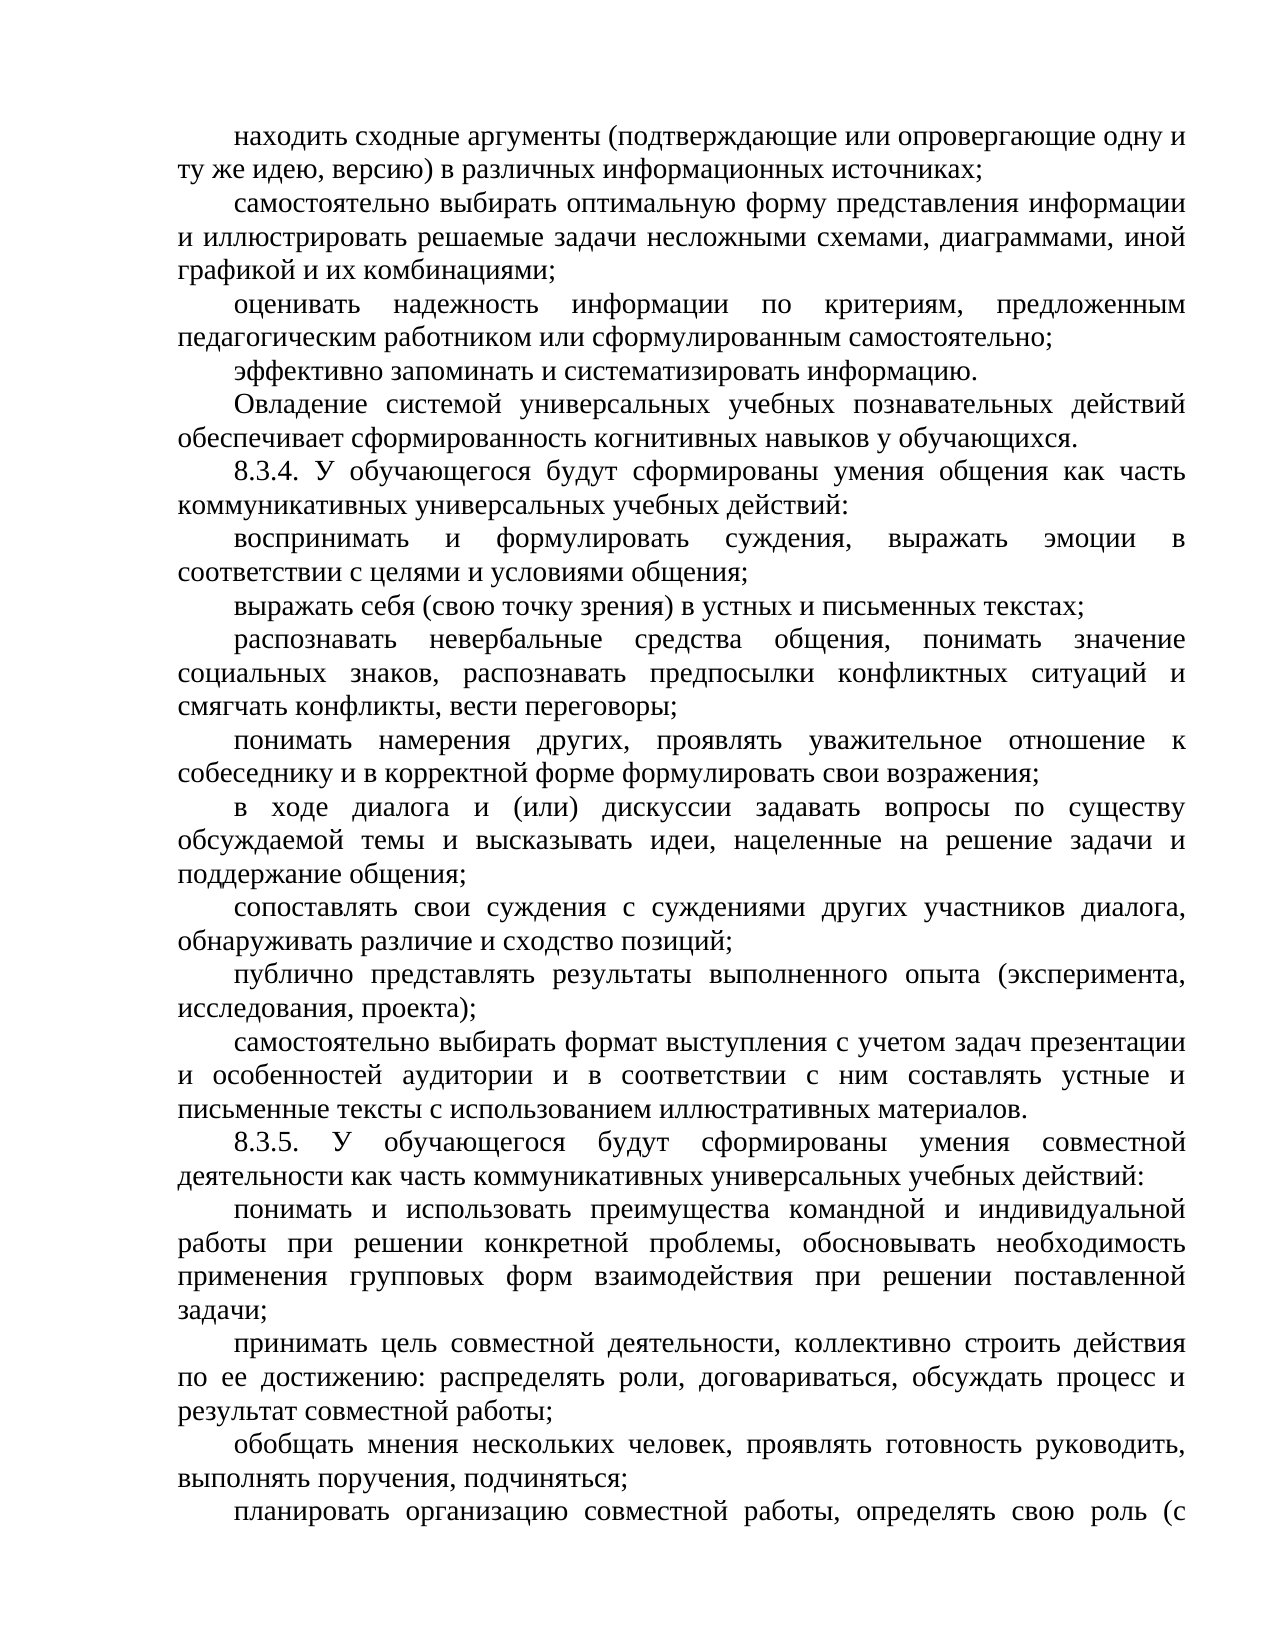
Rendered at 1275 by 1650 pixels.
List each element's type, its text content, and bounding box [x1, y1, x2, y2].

text сопоставлять свои суждения с суждениями других участников диалога, обнаруживать различие и сходство позиций; [177, 889, 1186, 957]
text распознавать невербальные средства общения, понимать значение социальных знаков, распознавать предпосылки конфликтных ситуаций и смягчать конфликты, вести переговоры; [177, 621, 1186, 722]
text 8.3.5. У обучающегося будут сформированы умения совместной деятельности как часть коммуникативных универсальных учебных действий: [177, 1124, 1186, 1191]
text воспринимать и формулировать суждения, выражать эмоции в соответствии с целями и условиями общения; [177, 521, 1186, 588]
text Овладение системой универсальных учебных познавательных действий обеспечивает сформированность когнитивных навыков у обучающихся. [177, 386, 1186, 453]
text выражать себя (свою точку зрения) в устных и письменных текстах; [177, 588, 1186, 621]
text понимать намерения других, проявлять уважительное отношение к собеседнику и в корректной форме формулировать свои возражения; [177, 722, 1186, 789]
text принимать цель совместной деятельности, коллективно строить действия по ее достижению: распределять роли, договариваться, обсуждать процесс и результат совместной работы; [177, 1326, 1186, 1426]
text эффективно запоминать и систематизировать информацию. [177, 353, 1186, 386]
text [177, 1493, 1186, 1527]
text самостоятельно выбирать оптимальную форму представления информации и иллюстрировать решаемые задачи несложными схемами, диаграммами, иной графикой и их комбинациями; [177, 185, 1186, 286]
text самостоятельно выбирать формат выступления с учетом задач презентации и особенностей аудитории и в соответствии с ним составлять устные и письменные тексты с использованием иллюстративных материалов. [177, 1024, 1186, 1124]
text в ходе диалога и (или) дискуссии задавать вопросы по существу обсуждаемой темы и высказывать идеи, нацеленные на решение задачи и поддержание общения; [177, 789, 1186, 889]
text 8.3.4. У обучающегося будут сформированы умения общения как часть коммуникативных универсальных учебных действий: [177, 453, 1186, 521]
text находить сходные аргументы (подтверждающие или опровергающие одну и ту же идею, версию) в различных информационных источниках; [177, 118, 1186, 185]
text обобщать мнения нескольких человек, проявлять готовность руководить, выполнять поручения, подчиняться; [177, 1426, 1186, 1493]
text публично представлять результаты выполненного опыта (эксперимента, исследования, проекта); [177, 957, 1186, 1024]
text понимать и использовать преимущества командной и индивидуальной работы при решении конкретной проблемы, обосновывать необходимость применения групповых форм взаимодействия при решении поставленной задачи; [177, 1191, 1186, 1326]
text оценивать надежность информации по критериям, предложенным педагогическим работником или сформулированным самостоятельно; [177, 286, 1186, 353]
